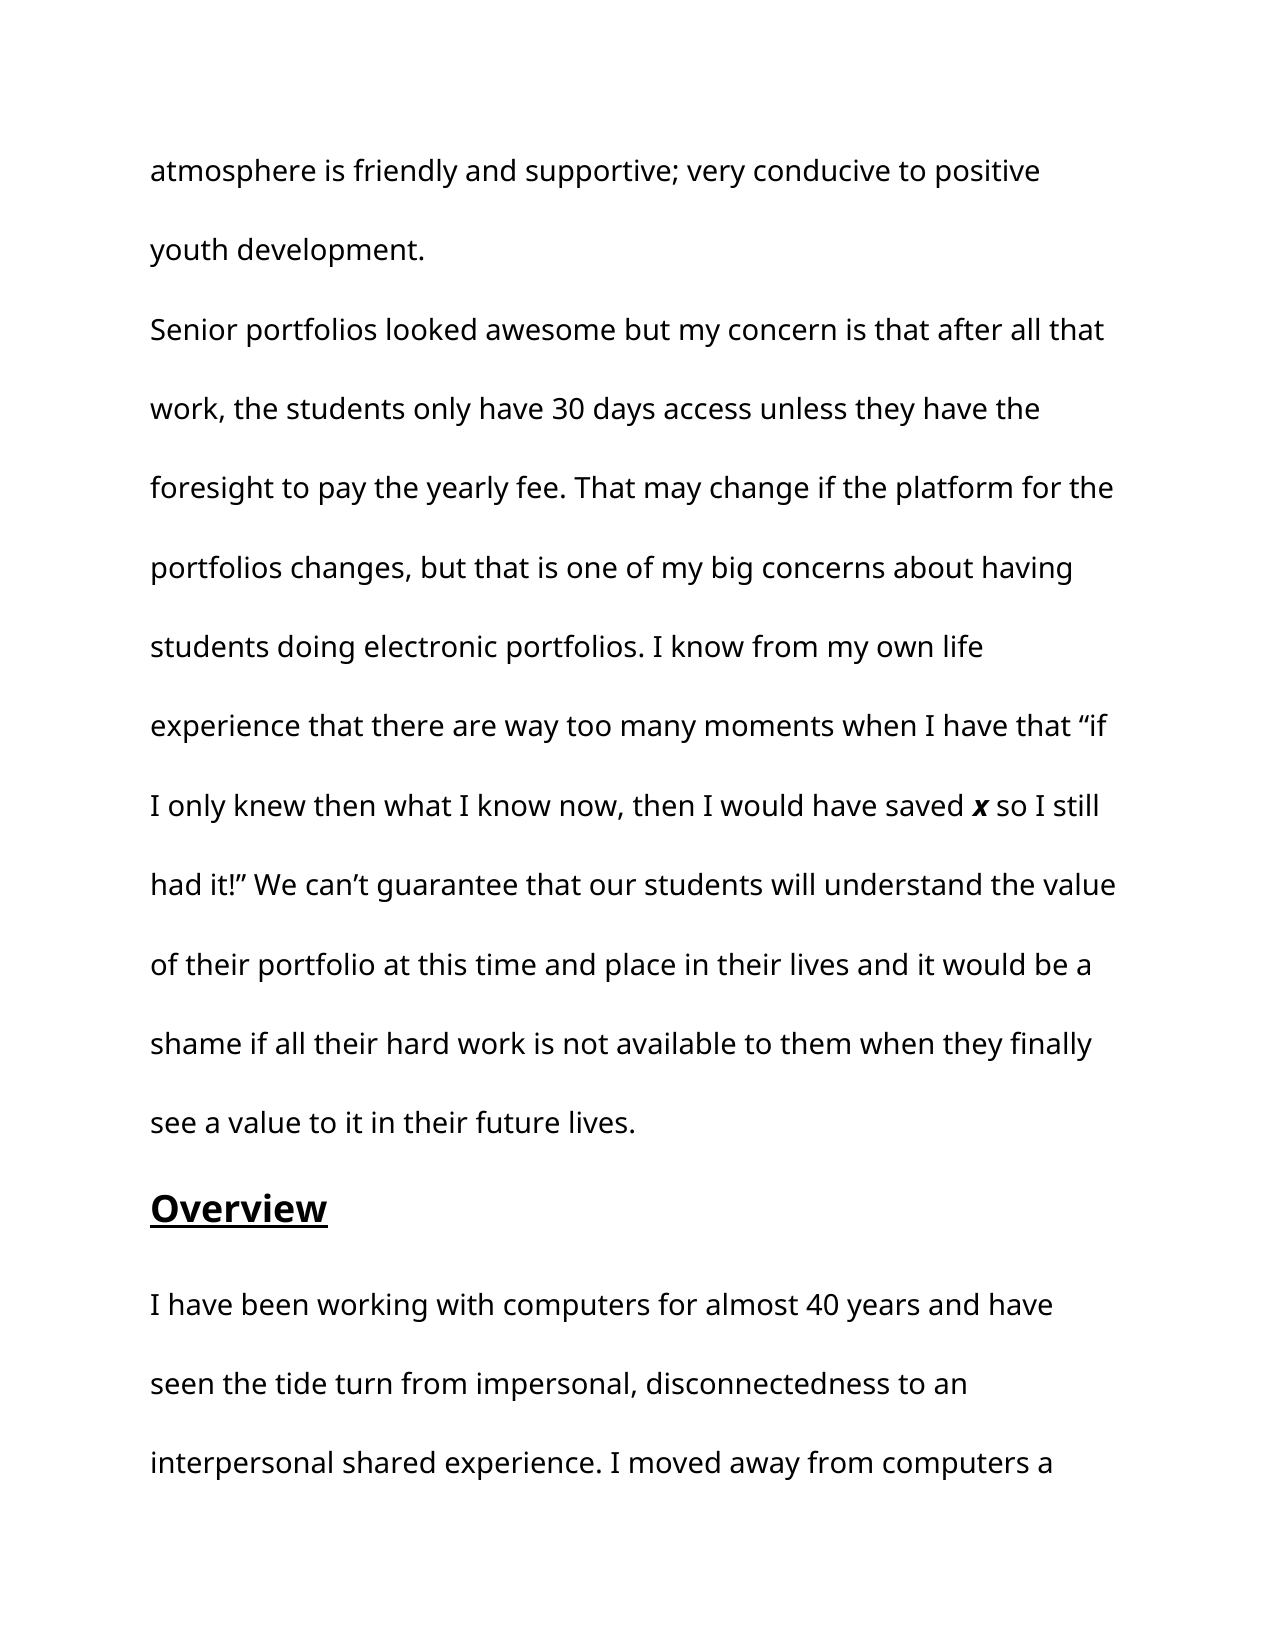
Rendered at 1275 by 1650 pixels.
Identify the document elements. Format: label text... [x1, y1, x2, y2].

text Overview [150, 1182, 1125, 1233]
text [150, 150, 1125, 269]
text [150, 1284, 1125, 1482]
text Senior portfolios looked awesome but my concern is that after all that work, the students only have 30 days access unless they have the foresight to pay the yearly fee. That may change if the platform for the portfolios changes, but that is one of my big concerns about having students doing electronic portfolios. I know from my own life experience that there are way too many moments when I have that “if I only knew then what I know now, then I would have saved x so I still had it!” We can’t guarantee that our students will understand the value of their portfolio at this time and place in their lives and it would be a shame if all their hard work is not available to them when they finally see a value to it in their future lives. [150, 309, 1125, 1142]
